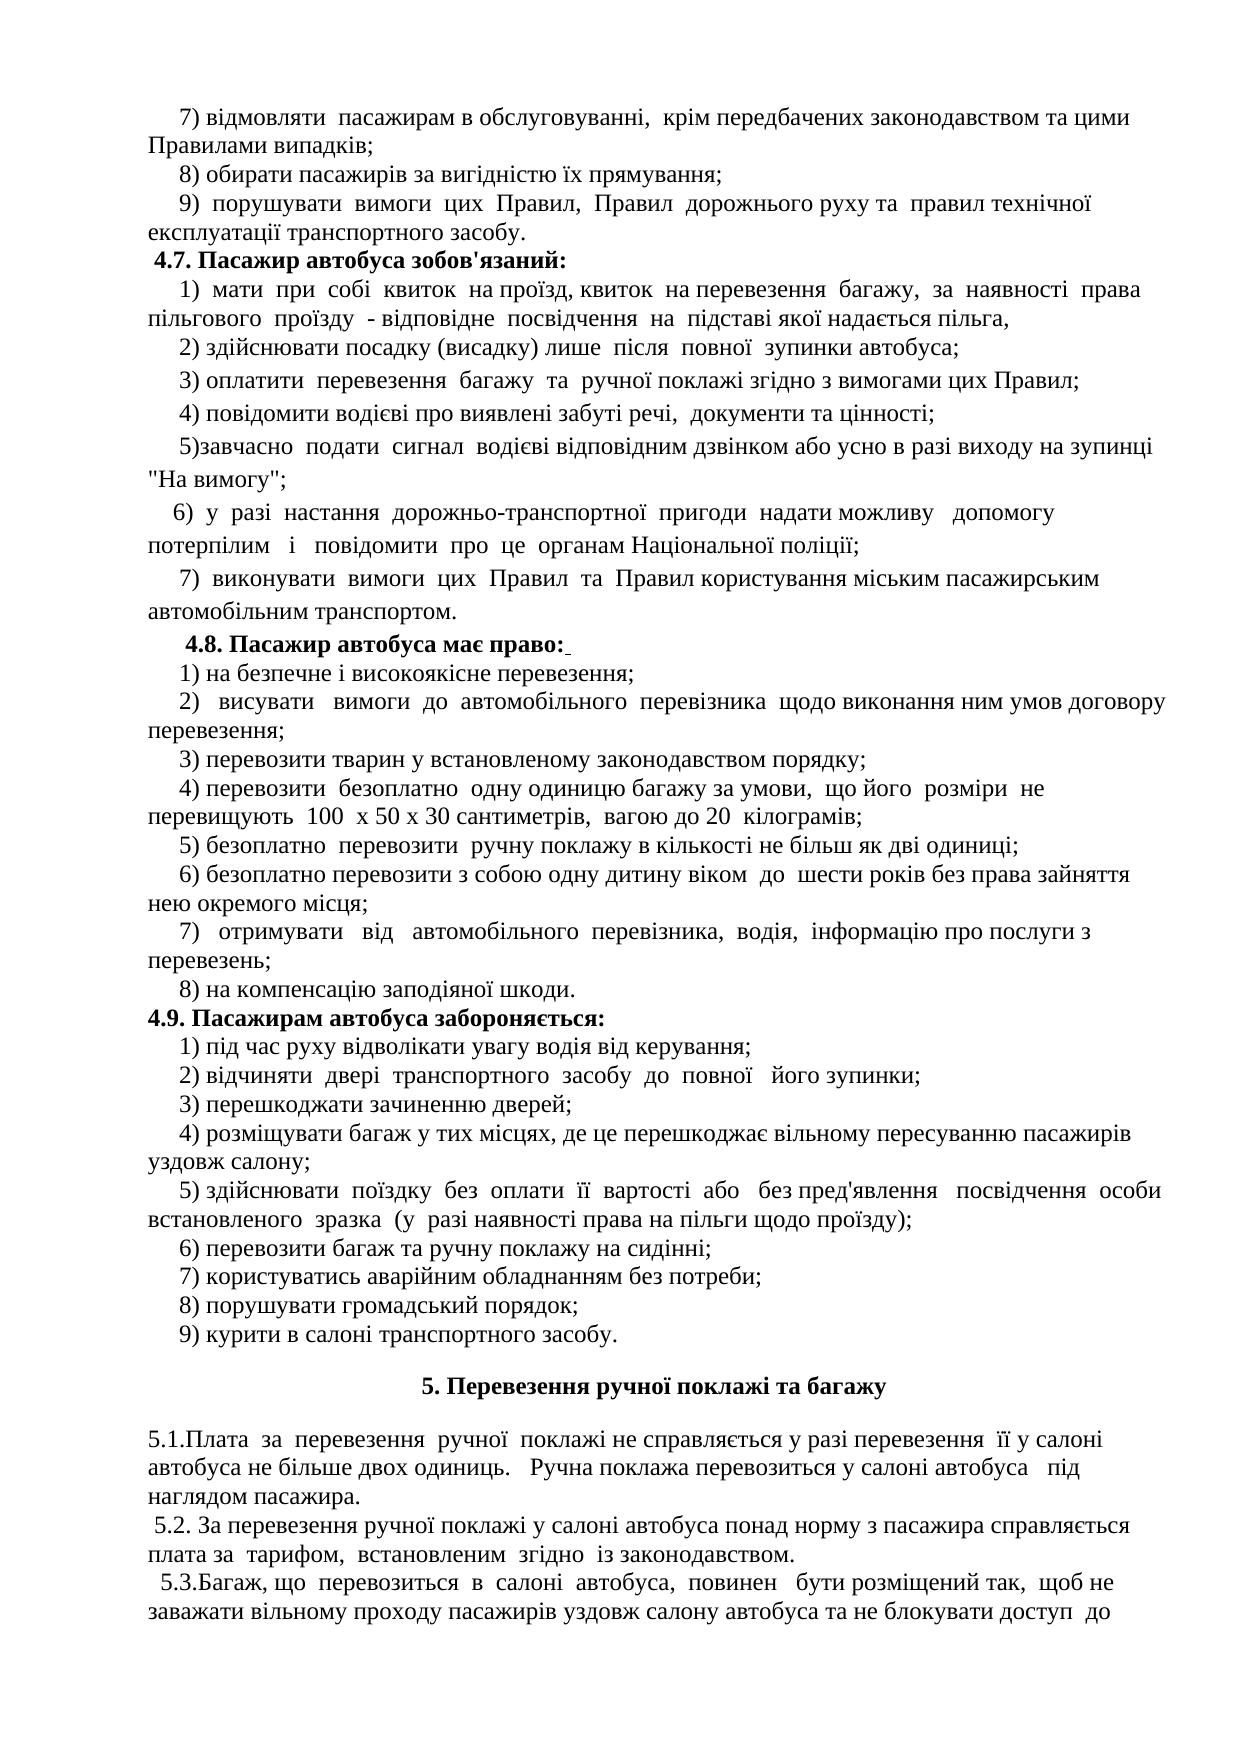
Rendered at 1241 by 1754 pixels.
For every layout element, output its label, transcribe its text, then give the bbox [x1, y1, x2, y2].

text 6) у разі настання дорожньо-транспортної пригоди надати можливу допомогу потерпілим і повідомити про це органам Національної поліції; 7) виконувати вимоги цих Правил та Правил користування міським пасажирським автомобільним транспортом. [148, 497, 1167, 625]
text 5)завчасно подати сигнал водієві відповідним дзвінком або усно в разі виходу на зупинці "На вимогу"; [148, 431, 1167, 493]
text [148, 1424, 1167, 1625]
text 7) відмовляти пасажирам в обслуговуванні, крім передбачених законодавством та цими Правилами випадків; 8) обирати пасажирів за вигідністю їх прямування; 9) порушувати вимоги цих Правил, Правил дорожнього руху та правил технічної експлуатації транспортного засобу. 4.7. Пасажир автобуса зобов'язаний: 1) мати при собі квиток на проїзд, квиток на перевезення багажу, за наявності права пільгового проїзду - відповідне посвідчення на підставі якої надається пільга, [148, 102, 1167, 332]
text 4.8. Пасажир автобуса має право: 1) на безпечне і високоякісне перевезення; 2) висувати вимоги до автомобільного перевізника щодо виконання ним умов договору перевезення; 3) перевозити тварин у встановленому законодавством порядку; 4) перевозити безоплатно одну одиницю багажу за умови, що його розміри не перевищують 100 х 50 х 30 сантиметрів, вагою до 20 кілограмів; 5) безоплатно перевозити ручну поклажу в кількості не більш як дві одиниці; 6) безоплатно перевозити з собою одну дитину віком до шести років без права зайняття нею окремого місця; 7) отримувати від автомобільного перевізника, водія, інформацію про послуги з перевезень; 8) на компенсацію заподіяної шкоди. 4.9. Пасажирам автобуса забороняється: 1) під час руху відволікати увагу водія від керування; 2) відчиняти двері транспортного засобу до повної його зупинки; 3) перешкоджати зачиненню дверей; 4) розміщувати багаж у тих місцях, де це перешкоджає вільному пересуванню пасажирів уздовж салону; 5) здійснювати поїздку без оплати її вартості або без пред'явлення посвідчення особи встановленого зразка (у разі наявності права на пільги щодо проїзду); 6) перевозити багаж та ручну поклажу на сидінні; 7) користуватись аварійним обладнанням без потреби; 8) порушувати громадський порядок; 9) курити в салоні транспортного засобу. [148, 629, 1167, 1371]
text 5. Перевезення ручної поклажі та багажу [148, 1371, 1167, 1424]
text 2) здійснювати посадку (висадку) лише після повної зупинки автобуса; 3) оплатити перевезення багажу та ручної поклажі згідно з вимогами цих Правил; 4) повідомити водієві про виявлені забуті речі, документи та цінності; [148, 332, 1167, 427]
